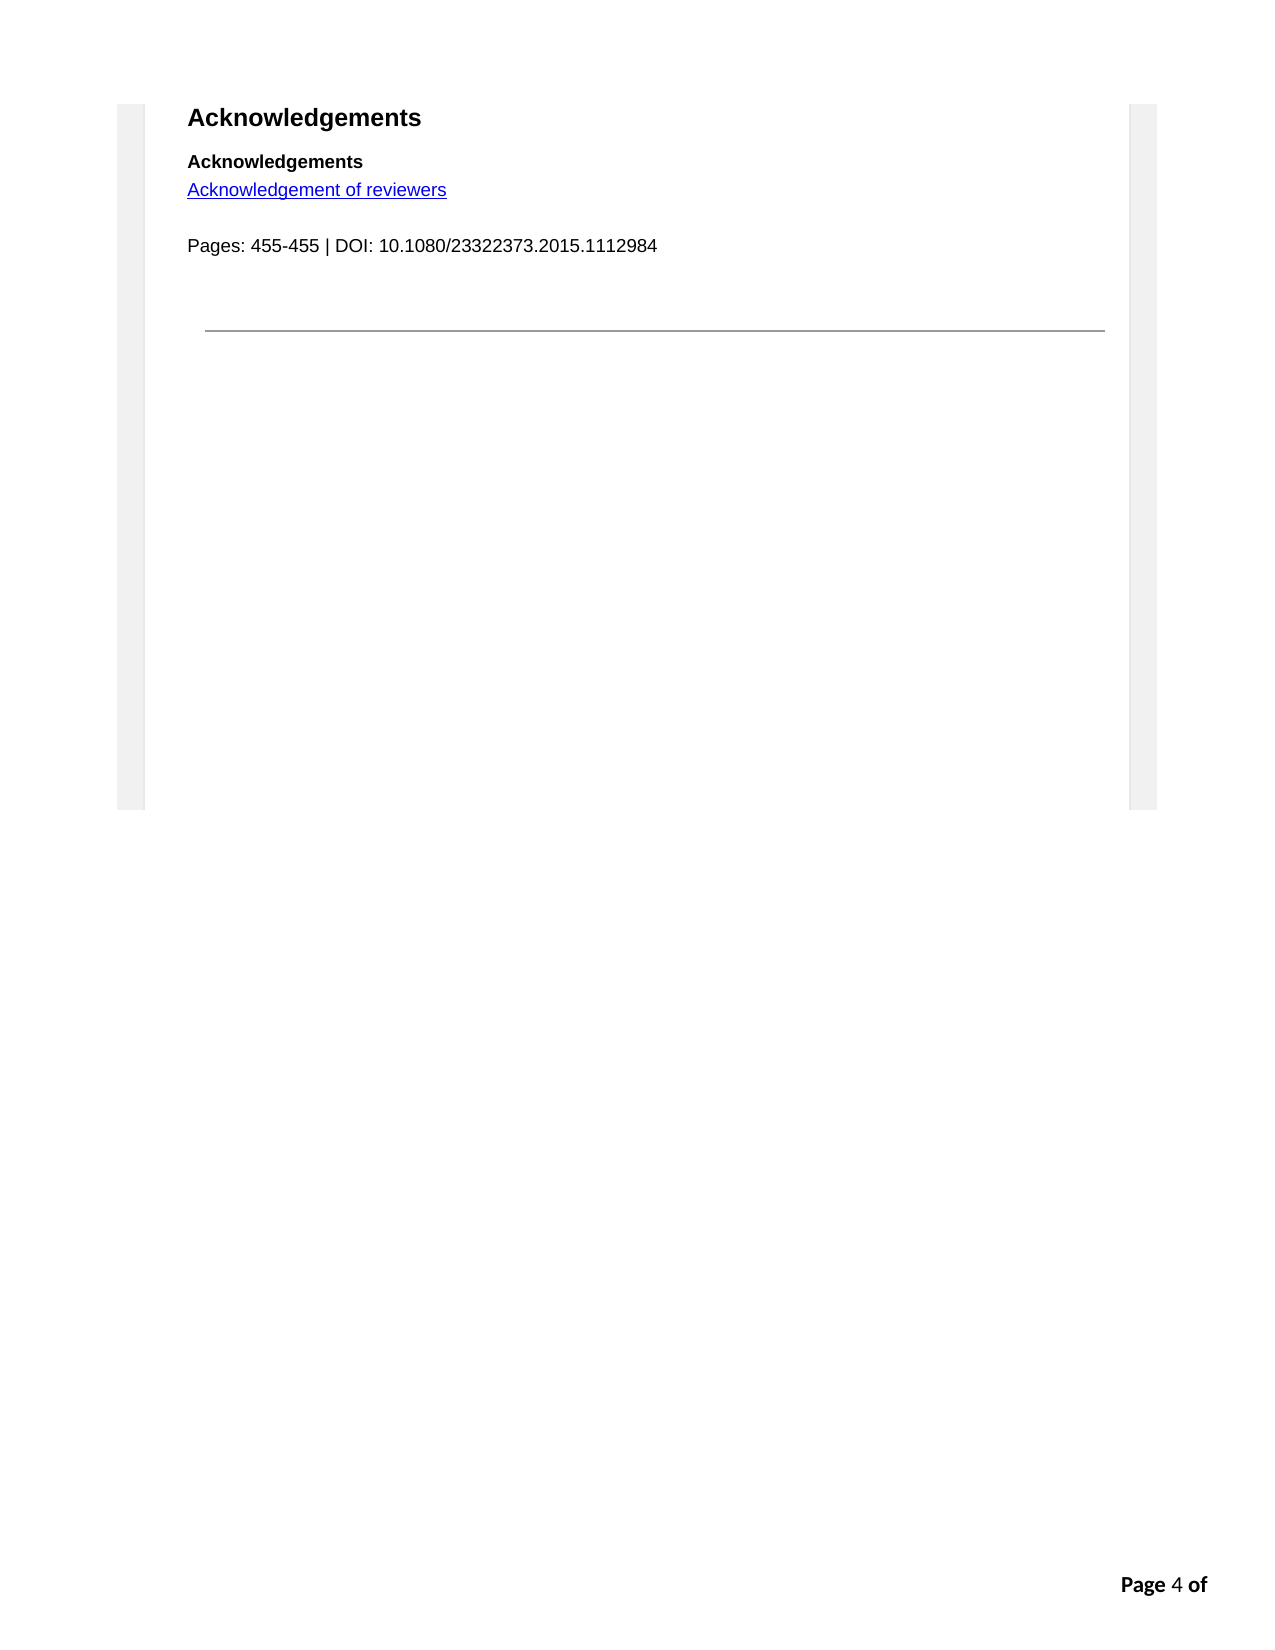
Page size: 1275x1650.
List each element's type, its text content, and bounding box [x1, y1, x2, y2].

text Acknowledgement of reviewers [187, 179, 1233, 200]
subtitle Acknowledgements [187, 103, 1233, 131]
text Pages: 455-455 | DOI: 10.1080/23322373.2015.1112984 [187, 235, 1233, 257]
subtitle Acknowledgements [187, 151, 1233, 172]
